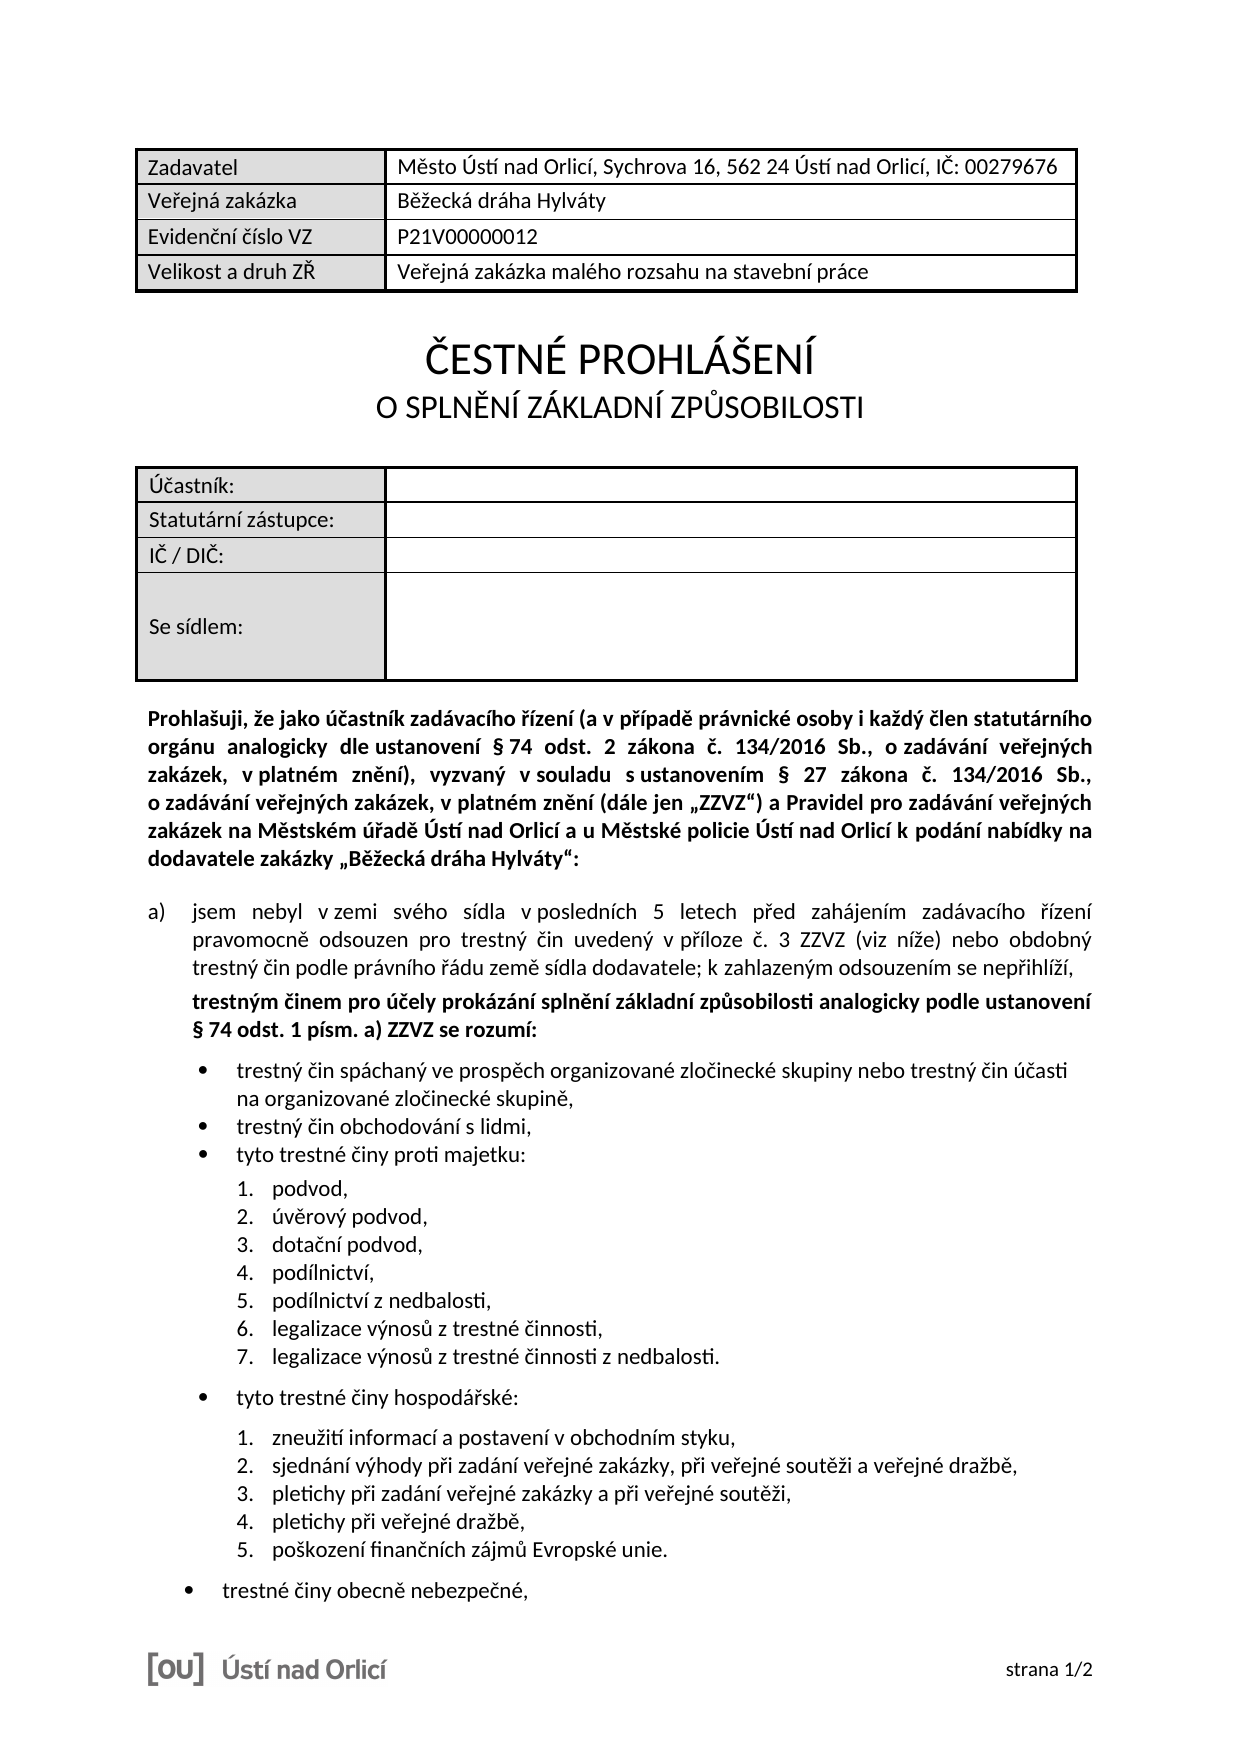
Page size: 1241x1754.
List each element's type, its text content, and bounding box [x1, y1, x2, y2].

list pletichy při zadání veřejné zakázky a při veřejné soutěži, [236, 1479, 1092, 1507]
list tyto trestné činy hospodářské: [199, 1383, 1092, 1411]
table_cell Evidenční číslo VZ [138, 220, 384, 254]
text o splnění základní způsobilosti [148, 386, 1092, 427]
text Prohlašuji, že jako účastník zadávacího řízení (a v případě právnické osoby i každý člen statutárního orgánu analogicky dle ustanovení § 74 odst. 2 zákona č. 134/2016 Sb., o zadávání veřejných zakázek, v platném znění), vyzvaný v souladu s ustanovením § 27 zákona č. 134/2016 Sb., o zadávání veřejných zakázek, v platném znění (dále jen „ZZVZ“) a Pravidel pro zadávání veřejných zakázek na Městském úřadě Ústí nad Orlicí a u Městské policie Ústí nad Orlicí k podání nabídky na dodavatele zakázky „Běžecká dráha Hylváty“: [148, 704, 1092, 872]
table_cell Veřejná zakázka malého rozsahu na stavební práce [387, 256, 1075, 289]
picture [147, 1651, 389, 1687]
table_header Město Ústí nad Orlicí, Sychrova 16, 562 24 Ústí nad Orlicí, IČ: 00279676 [387, 151, 1075, 183]
table_header Účastník: [138, 469, 384, 501]
table_cell [387, 503, 1075, 537]
table_cell IČ / DIČ: [138, 538, 384, 572]
table_cell Velikost a druh ZŘ [138, 256, 384, 289]
list jsem nebyl v zemi svého sídla v posledních 5 letech před zahájením zadávacího řízení pravomocně odsouzen pro trestný čin uvedený v příloze č. 3 ZZVZ (viz níže) nebo obdobný trestný čin podle právního řádu země sídla dodavatele; k zahlazeným odsouzením se nepřihlíží, [148, 897, 1092, 981]
list dotační podvod, [236, 1230, 1092, 1258]
table_header Zadavatel [138, 151, 384, 183]
list legalizace výnosů z trestné činnosti z nedbalosti. [236, 1342, 1092, 1370]
list pletichy při veřejné dražbě, [236, 1507, 1092, 1535]
text trestným činem pro účely prokázání splnění základní způsobilosti analogicky podle ustanovení § 74 odst. 1 písm. a) ZZVZ se rozumí: [192, 987, 1092, 1043]
table_cell [387, 538, 1075, 572]
table_cell Se sídlem: [138, 573, 384, 679]
list poškození finančních zájmů Evropské unie. [236, 1535, 1092, 1563]
list trestný čin obchodování s lidmi, [199, 1112, 1092, 1140]
table_cell [387, 573, 1075, 679]
table_cell Běžecká dráha Hylváty [387, 185, 1075, 218]
table_cell P21V00000012 [387, 220, 1075, 254]
list legalizace výnosů z trestné činnosti, [236, 1314, 1092, 1342]
list podílnictví, [236, 1258, 1092, 1286]
list zneužití informací a postavení v obchodním styku, [236, 1423, 1092, 1451]
list trestný čin spáchaný ve prospěch organizované zločinecké skupiny nebo trestný čin účasti na organizované zločinecké skupině, [199, 1056, 1092, 1112]
list úvěrový podvod, [236, 1202, 1092, 1230]
table_cell Veřejná zakázka [138, 185, 384, 218]
list sjednání výhody při zadání veřejné zakázky, při veřejné soutěži a veřejné dražbě, [236, 1451, 1092, 1479]
list trestné činy obecně nebezpečné, [185, 1576, 1092, 1604]
list tyto trestné činy proti majetku: [199, 1140, 1092, 1168]
table_cell Statutární zástupce: [138, 503, 384, 537]
table_header [387, 469, 1075, 501]
list podvod, [236, 1174, 1092, 1202]
list podílnictví z nedbalosti, [236, 1286, 1092, 1314]
text Čestné prohlášení [148, 330, 1092, 386]
